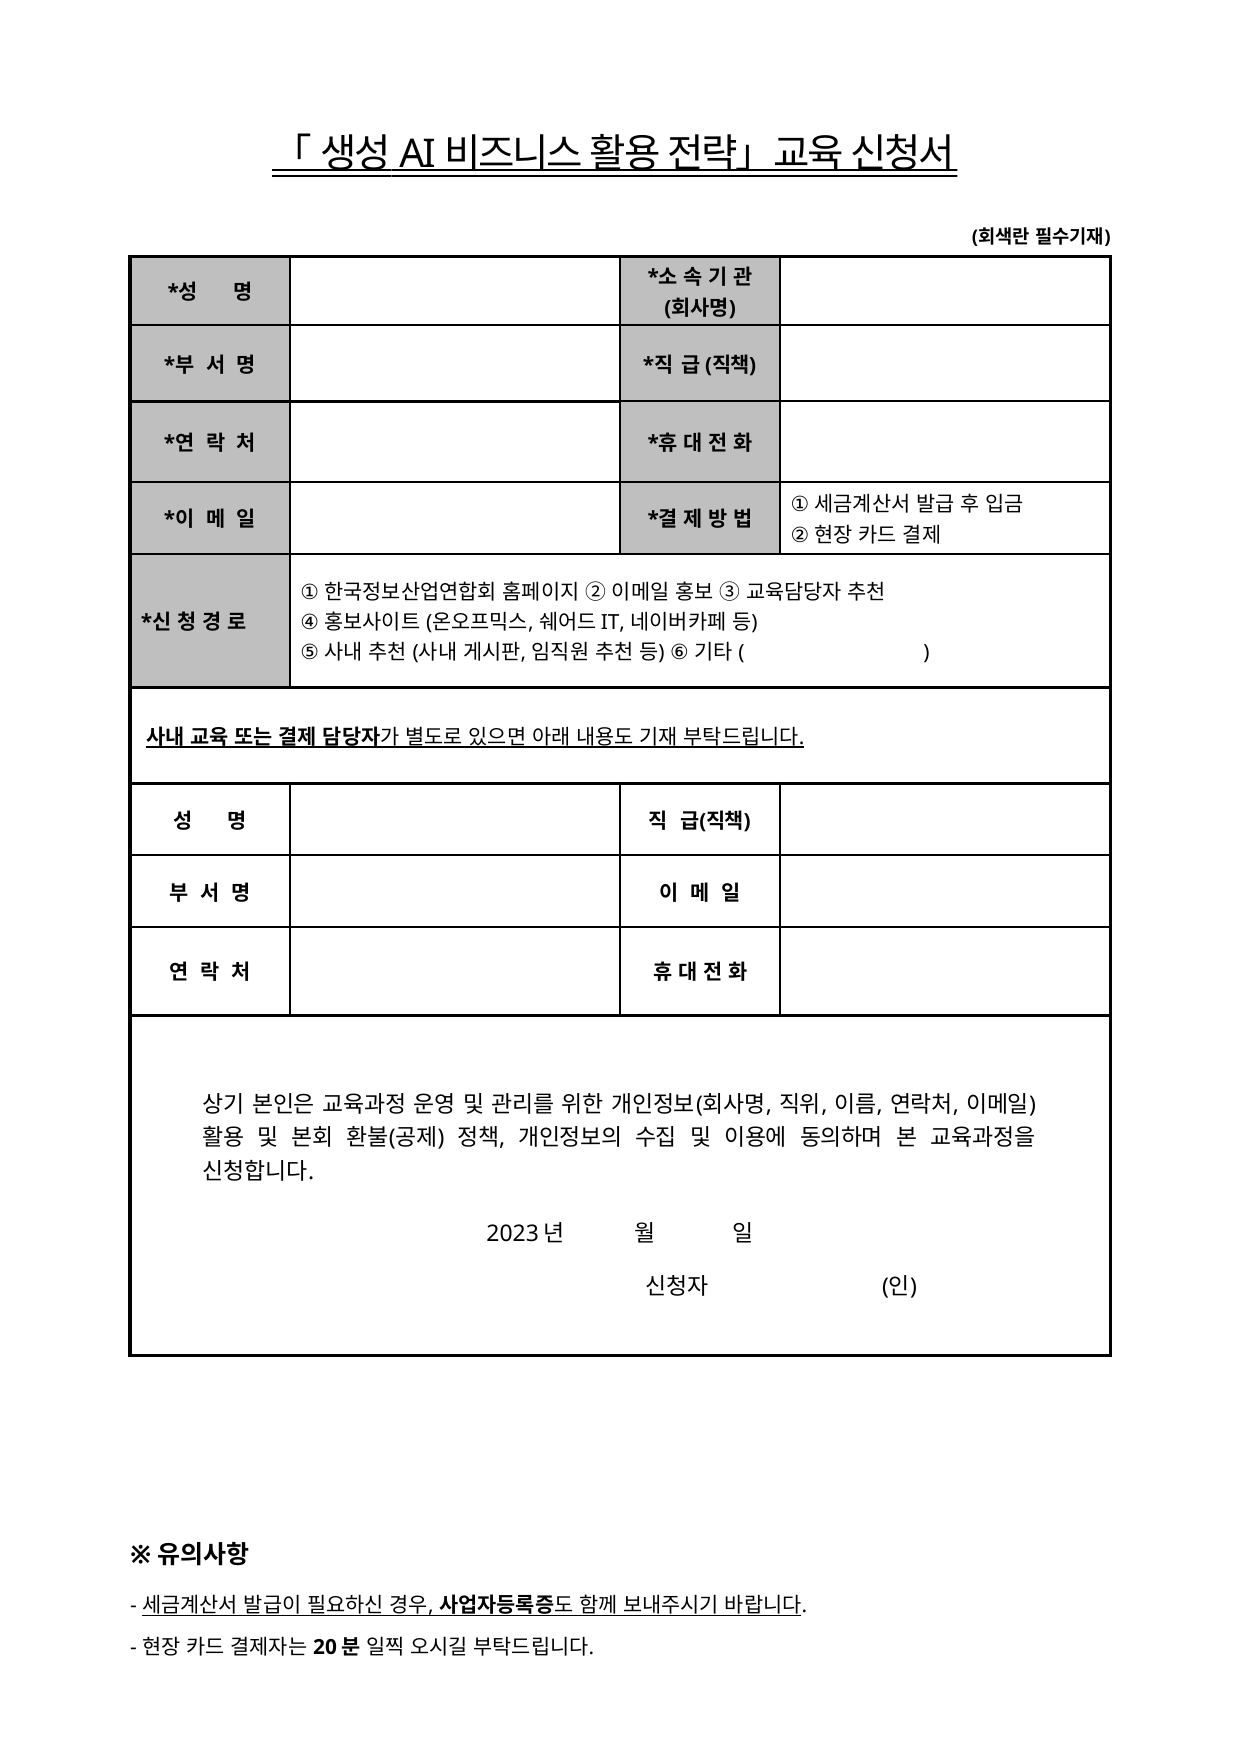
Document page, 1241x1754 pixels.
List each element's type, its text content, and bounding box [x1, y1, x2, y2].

text - 세금계산서 발급이 필요하신 경우, 사업자등록증도 함께 보내주시기 바랍니다. [130, 1596, 1110, 1617]
table_cell 사내 교육 또는 결제 담당자가 별도로 있으면 아래 내용도 기재 부탁드립니다. [132, 689, 1109, 782]
table_header [781, 258, 1109, 324]
table_cell *이 메 일 [132, 483, 289, 553]
text - 현장 카드 결제자는 20분 일찍 오시길 부탁드립니다. [130, 1638, 1110, 1659]
table_cell *휴 대 전 화 [621, 402, 779, 481]
table_header *성 명 [132, 258, 289, 324]
table_cell 직 급(직책) [621, 785, 779, 854]
table_header *소 속 기 관 (회사명) [621, 258, 779, 324]
table_cell [781, 402, 1109, 481]
table_cell 상기 본인은 교육과정 운영 및 관리를 위한 개인정보(회사명, 직위, 이름, 연락처, 이메일) 활용 및 본회 환불(공제) 정책, 개인정보의 수집 및 이용에 동의하며 본 교육과정을 신청합니다. 2023년 월 일 신청자 (인) [132, 1017, 1109, 1353]
table_cell [291, 403, 619, 481]
table_cell 이 메 일 [621, 856, 779, 926]
table_cell [781, 928, 1109, 1013]
table_cell [781, 856, 1109, 926]
table_header 「 생성AI 비즈니스 활용 전략」교육 신청서 [130, 118, 1099, 208]
text (회색란 필수기재) [130, 222, 1110, 249]
table_cell *부 서 명 [132, 326, 289, 400]
table_cell *신 청 경 로 [132, 555, 289, 686]
table_cell [291, 856, 619, 926]
table_cell *결 제 방 법 [621, 483, 779, 553]
text ※ 유의사항 [130, 1534, 1110, 1571]
table_cell [781, 785, 1109, 854]
table_cell [291, 928, 619, 1013]
table_header [291, 258, 619, 324]
table_cell 연 락 처 [132, 928, 289, 1013]
table_cell 부 서 명 [132, 856, 289, 926]
table_cell [291, 326, 619, 400]
table_cell *직 급 (직책) [621, 326, 779, 400]
table_cell 성 명 [132, 785, 289, 854]
table_cell *연 락 처 [132, 403, 289, 481]
table_cell [781, 326, 1109, 400]
table_cell 휴 대 전 화 [621, 928, 779, 1013]
table_cell [291, 785, 619, 854]
table_cell ① 한국정보산업연합회 홈페이지 ② 이메일 홍보 ③ 교육담당자 추천 ④ 홍보사이트 (온오프믹스, 쉐어드IT, 네이버카페 등) ⑤ 사내 추천 (사내 게시판, 임직원 추천 등) ⑥ 기타 ( ) [291, 555, 1109, 686]
table_cell ① 세금계산서 발급 후 입금 ② 현장 카드 결제 [781, 483, 1109, 553]
table_cell [291, 483, 619, 553]
